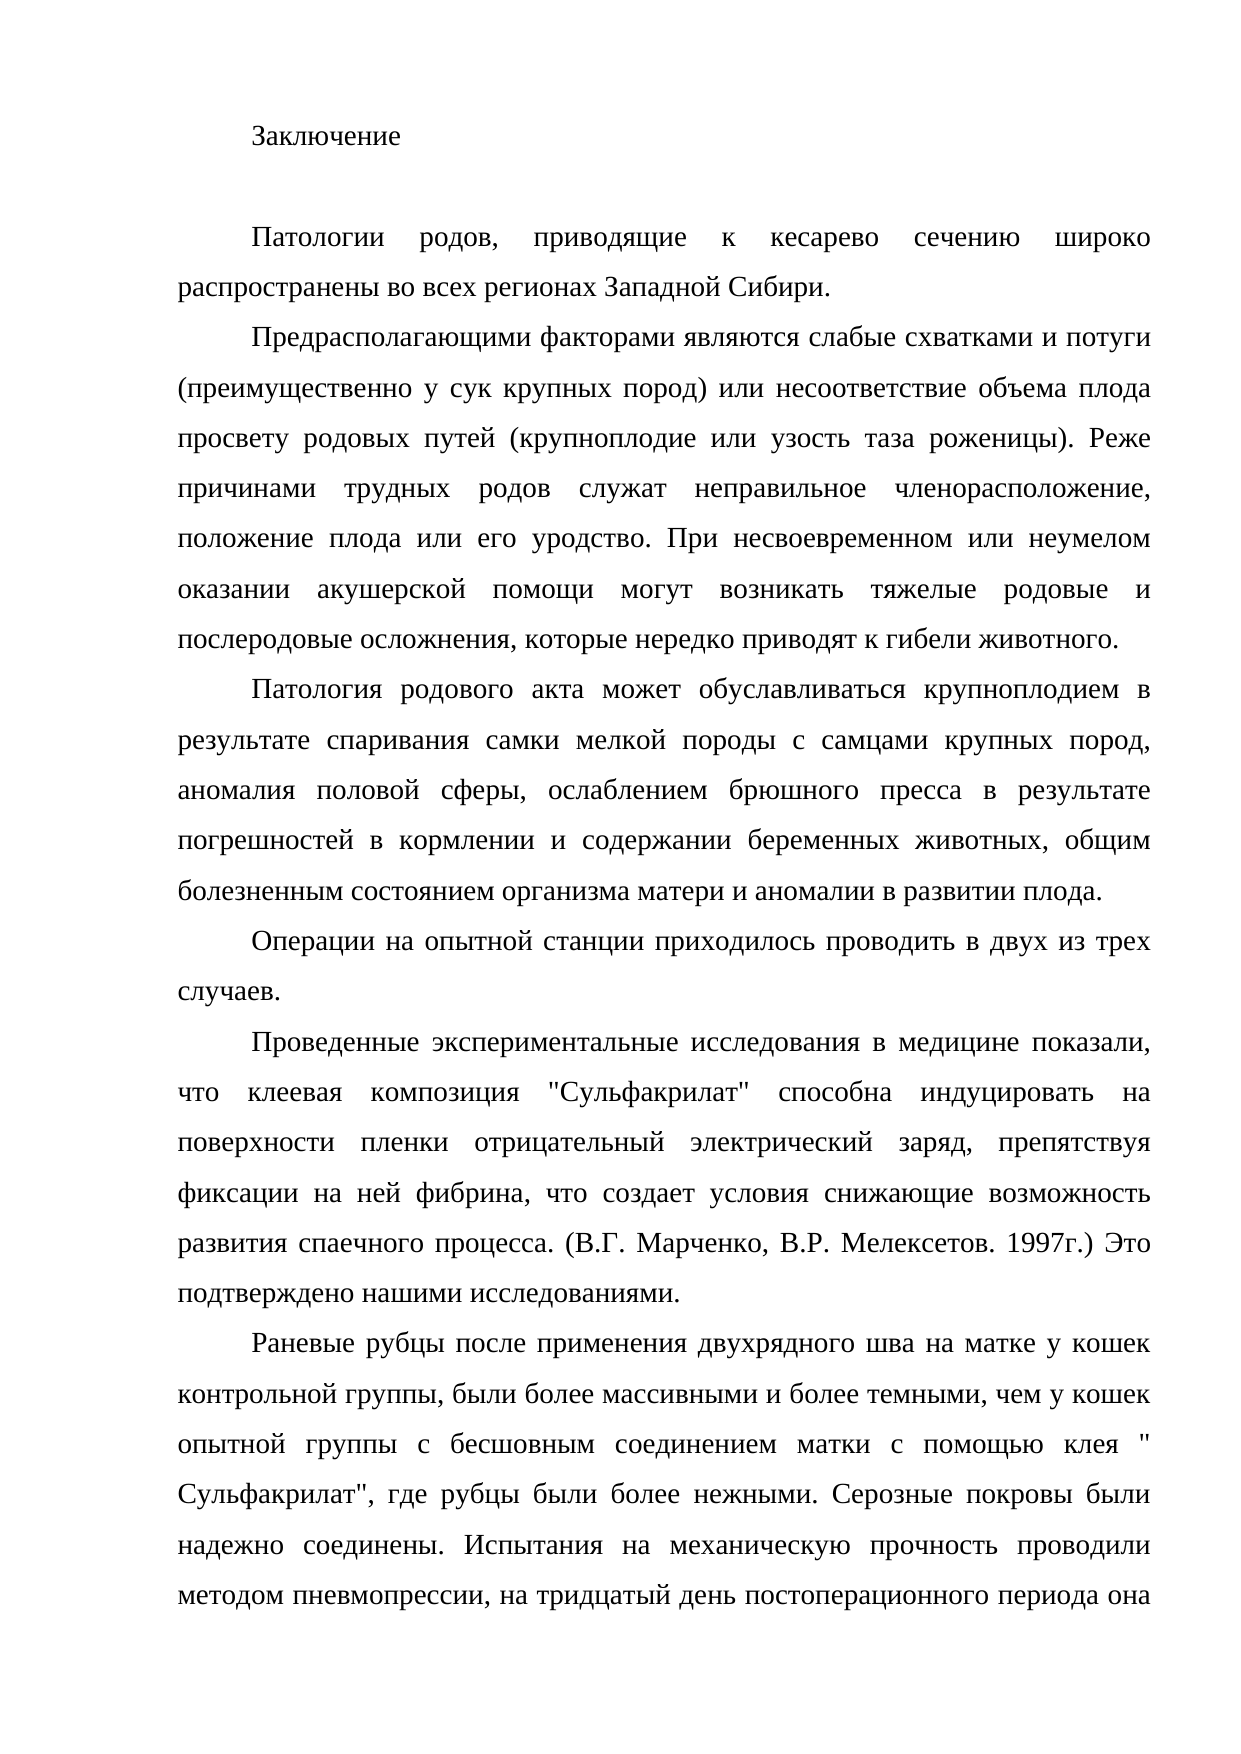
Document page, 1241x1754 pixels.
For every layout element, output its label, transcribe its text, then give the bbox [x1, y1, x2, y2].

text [177, 1326, 1152, 1611]
text Патология родового акта может обуславливаться крупноплодием в результате спаривания самки мелкой породы с самцами крупных пород, аномалия половой сферы, ослаблением брюшного пресса в результате погрешностей в кормлении и содержании беременных животных, общим болезненным состоянием организма матери и аномалии в развитии плода. [177, 672, 1152, 906]
text Операции на опытной станции приходилось проводить в двух из трех случаев. [177, 923, 1152, 1007]
text Патологии родов, приводящие к кесарево сечению широко распространены во всех регионах Западной Сибири. [177, 219, 1152, 303]
text Предрасполагающими факторами являются слабые схватками и потуги (преимущественно у сук крупных пород) или несоответствие объема плода просвету родовых путей (крупноплодие или узость таза роженицы). Реже причинами трудных родов служат неправильное членорасположение, положение плода или его уродство. При несвоевременном или неумелом оказании акушерской помощи могут возникать тяжелые родовые и послеродовые осложнения, которые нередко приводят к гибели животного. [177, 319, 1152, 655]
text Заключение [177, 118, 1152, 152]
text Проведенные экспериментальные исследования в медицине показали, что клеевая композиция "Сульфакрилат" способна индуцировать на поверхности пленки отрицательный электрический заряд, препятствуя фиксации на ней фибрина, что создает условия снижающие возможность развития спаечного процесса. (В.Г. Марченко, В.Р. Мелексетов. 1997г.) Это подтверждено нашими исследованиями. [177, 1024, 1152, 1309]
